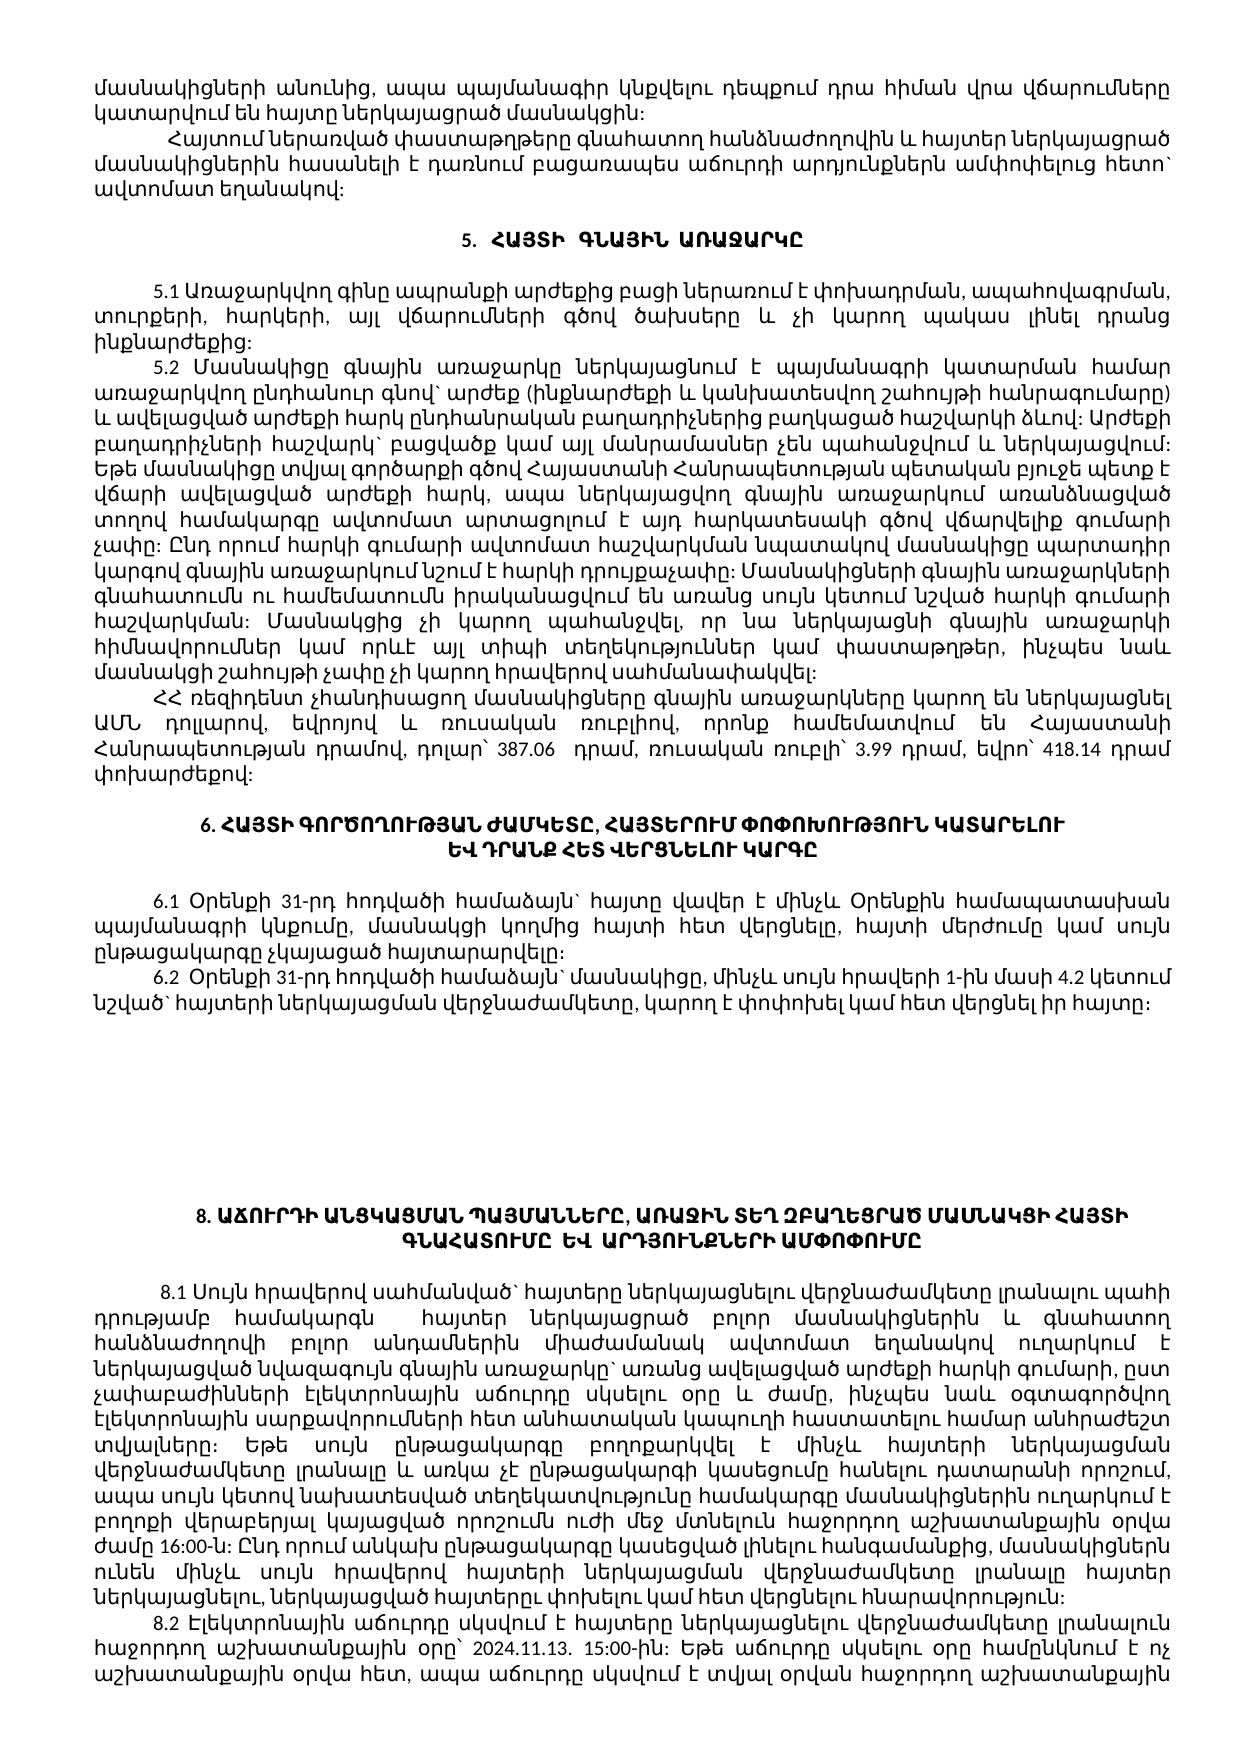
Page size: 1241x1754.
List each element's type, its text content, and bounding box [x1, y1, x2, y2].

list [94, 75, 1171, 126]
text ՀՀ ռեզիդենտ չհանդիսացող մասնակիցները գնային առաջարկները կարող են ներկայացնել ԱՄՆ դոլլարով, եվրոյով և ռուսական ռուբլիով, որոնք համեմատվում են Հայաստանի Հանրապետության դրամով, դոլար՝ 387.06 դրամ, ռուսական ռուբլի՝ 3.99 դրամ, եվրո՝ 418.14 դրամ փոխարժեքով: [94, 685, 1171, 787]
text 6.2 Օրենքի 31-րդ հոդվածի համաձայն` մասնակիցը, մինչև սույն հրավերի 1-ին մասի 4.2 կետում նշված` հայտերի ներկայացման վերջնաժամկետը, կարող է փոփոխել կամ հետ վերցնել իր հայտը։ [94, 964, 1171, 1015]
text 5.2 Մասնակիցը գնային առաջարկը ներկայացնում է պայմանագրի կատարման համար առաջարկվող ընդհանուր գնով` արժեք (ինքնարժեքի և կանխատեսվող շահույթի հանրագումարը) և ավելացված արժեքի հարկ ընդհանրական բաղադրիչներից բաղկացած հաշվարկի ձևով: Արժեքի բաղադրիչների հաշվարկ` բացվածք կամ այլ մանրամասներ չեն պահանջվում և ներկայացվում: Եթե մասնակիցը տվյալ գործարքի գծով Հայաստանի Հանրապետության պետական բյուջե պետք է վճարի ավելացված արժեքի հարկ, ապա ներկայացվող գնային առաջարկում առանձնացված տողով համակարգը ավտոմատ արտացոլում է այդ հարկատեսակի գծով վճարվելիք գումարի չափը: Ընդ որում հարկի գումարի ավտոմատ հաշվարկման նպատակով մասնակիցը պարտադիր կարգով գնային առաջարկում նշում է հարկի դրույքաչափը: Մասնակիցների գնային առաջարկների գնահատումն ու համեմատումն իրականացվում են առանց սույն կետում նշված հարկի գումարի հաշվարկման: Մասնակցից չի կարող պահանջվել, որ նա ներկայացնի գնային առաջարկի հիմնավորումներ կամ որևէ այլ տիպի տեղեկություններ կամ փաստաթղթեր, ինչպես նաև մասնակցի շահույթի չափը չի կարող հրավերով սահմանափակվել: [94, 354, 1171, 685]
text 6.1 Օրենքի 31-րդ հոդվածի համաձայն` հայտը վավեր է մինչև Օրենքին համապատասխան պայմանագրի կնքումը, մասնակցի կողմից հայտի հետ վերցնելը, հայտի մերժումը կամ սույն ընթացակարգը չկայացած հայտարարվելը։ [94, 888, 1171, 964]
text ԳՆԱՀԱՏՈՒՄԸ ԵՎ ԱՐԴՅՈՒՆՔՆԵՐԻ ԱՄՓՈՓՈՒՄԸ [94, 1229, 1171, 1254]
text 6. ՀԱՅՏԻ ԳՈՐԾՈՂՈՒԹՅԱՆ ԺԱՄԿԵՏԸ, ՀԱՅՏԵՐՈՒՄ ՓՈՓՈԽՈՒԹՅՈՒՆ ԿԱՏԱՐԵԼՈՒ [94, 812, 1171, 837]
text 5. ՀԱՅՏԻ ԳՆԱՅԻՆ ԱՌԱՋԱՐԿԸ [94, 227, 1171, 253]
text 8. ԱՃՈՒՐԴԻ ԱՆՑԿԱՑՄԱՆ ՊԱՅՄԱՆՆԵՐԸ, ԱՌԱՋԻՆ ՏԵՂ ԶԲԱՂԵՑՐԱԾ ՄԱՍՆԱԿՑԻ ՀԱՅՏԻ [94, 1203, 1171, 1229]
text Հայտում ներառված փաստաթղթերը գնահատող հանձնաժողովին և հայտեր ներկայացրած մասնակիցներին հասանելի է դառնում բացառապես աճուրդի արդյունքներն ամփոփելուց հետո` ավտոմատ եղանակով: [94, 126, 1171, 202]
text 8.1 Սույն հրավերով սահմանված` հայտերը ներկայացնելու վերջնաժամկետը լրանալու պահի դրությամբ համակարգն հայտեր ներկայացրած բոլոր մասնակիցներին և գնահատող հանձնաժողովի բոլոր անդամներին միաժամանակ ավտոմատ եղանակով ուղարկում է ներկայացված նվազագույն գնային առաջարկը` առանց ավելացված արժեքի հարկի գումարի, ըստ չափաբաժինների էլեկտրոնային աճուրդը սկսելու օրը և ժամը, ինչպես նաև օգտագործվող էլեկտրոնային սարքավորումների հետ անհատական կապուղի հաստատելու համար անհրաժեշտ տվյալները։ Եթե սույն ընթացակարգը բողոքարկվել է մինչև հայտերի ներկայացման վերջնաժամկետը լրանալը և առկա չէ ընթացակարգի կասեցումը հանելու դատարանի որոշում, ապա սույն կետով նախատեսված տեղեկատվությունը համակարգը մասնակիցներին ուղարկում է բողոքի վերաբերյալ կայացված որոշումն ուժի մեջ մտնելուն հաջորդող աշխատանքային օրվա ժամը 16:00-ն: Ընդ որում անկախ ընթացակարգը կասեցված լինելու հանգամանքից, մասնակիցներն ունեն մինչև սույն հրավերով հայտերի ներկայացման վերջնաժամկետը լրանալը հայտեր ներկայացնելու, ներկայացված հայտերըւ փոխելու կամ հետ վերցնելու հնարավորություն: [94, 1279, 1171, 1610]
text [94, 1610, 1171, 1686]
text ԵՎ ԴՐԱՆՔ ՀԵՏ ՎԵՐՑՆԵԼՈՒ ԿԱՐԳԸ [94, 837, 1171, 863]
text 5.1 Առաջարկվող գինը ապրանքի արժեքից բացի ներառում է փոխադրման, ապահովագրման, տուրքերի, հարկերի, այլ վճարումների գծով ծախսերը և չի կարող պակաս լինել դրանց ինքնարժեքից: [94, 278, 1171, 354]
